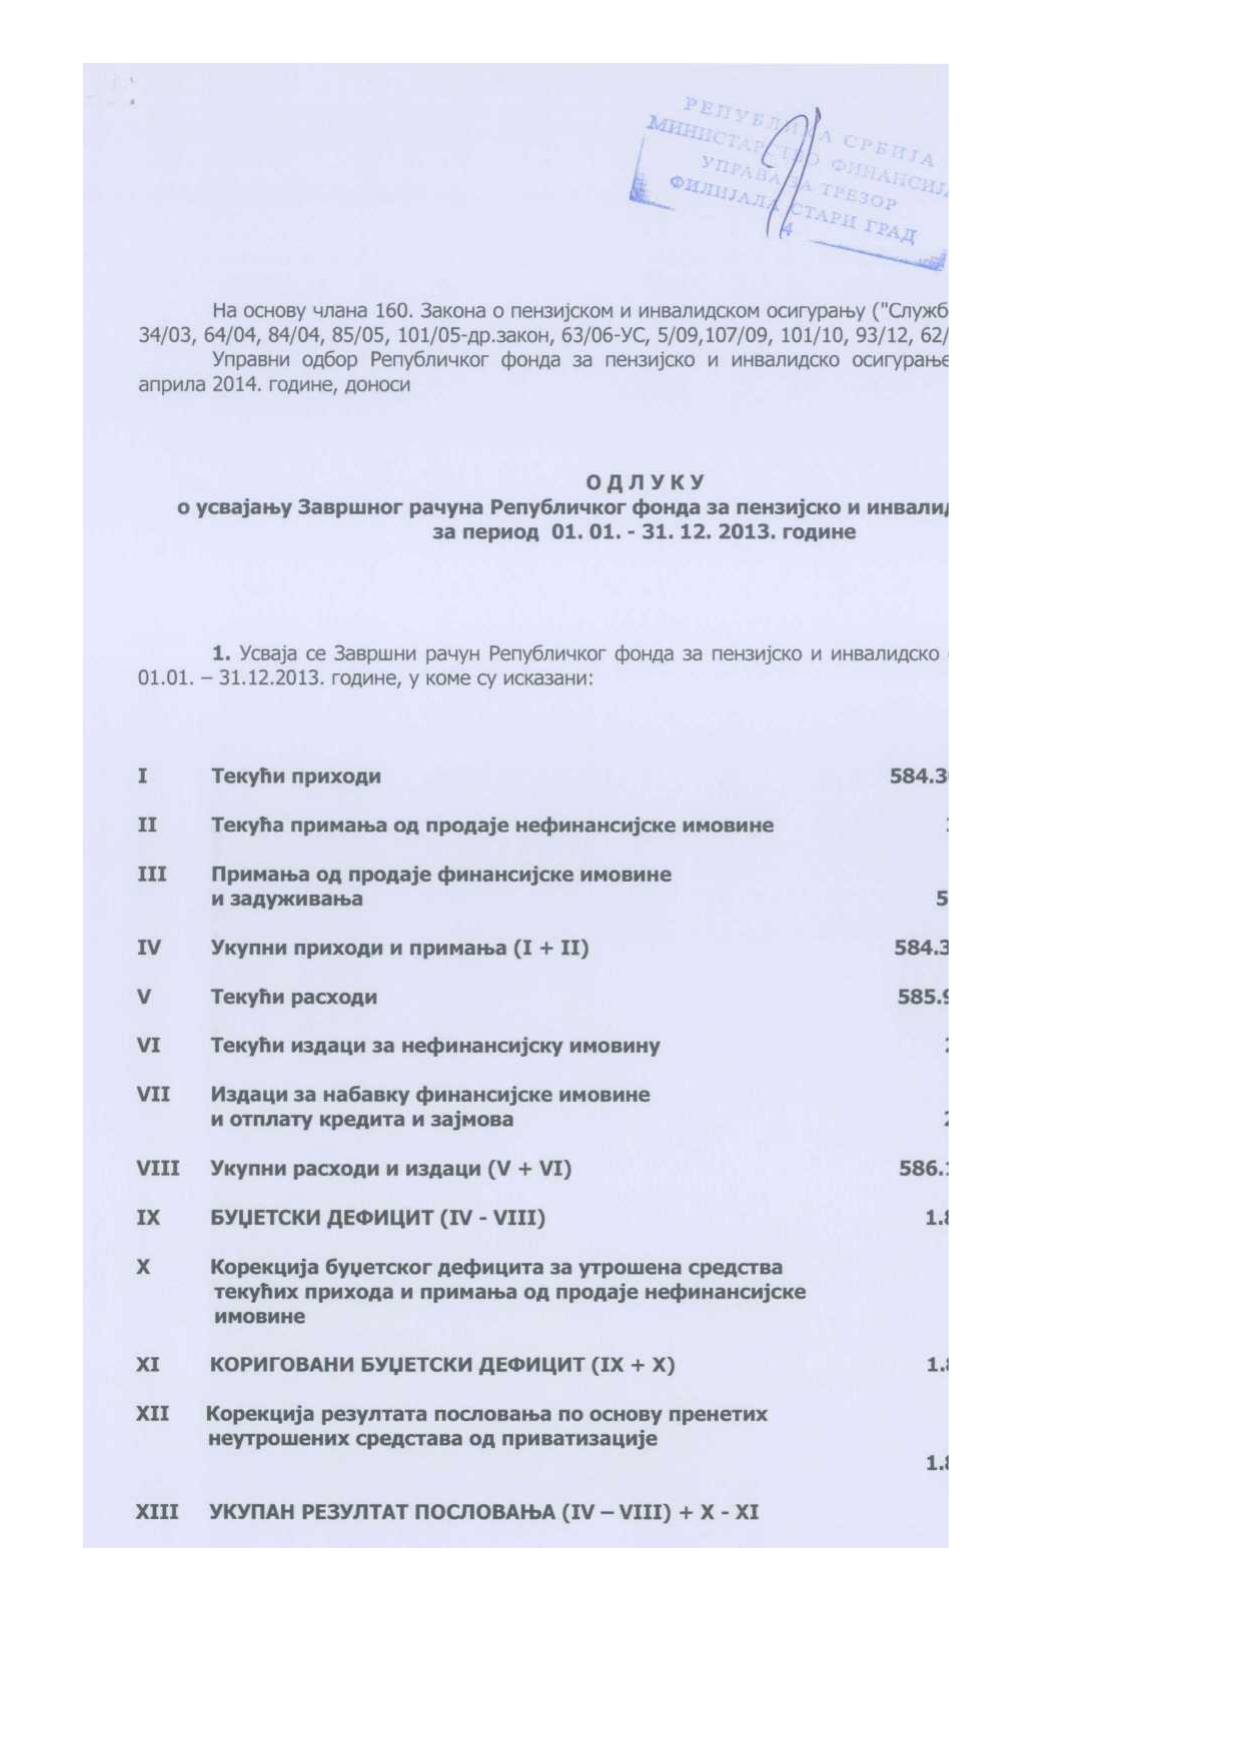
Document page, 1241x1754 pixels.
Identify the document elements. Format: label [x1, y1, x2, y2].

picture [82, 63, 949, 1548]
